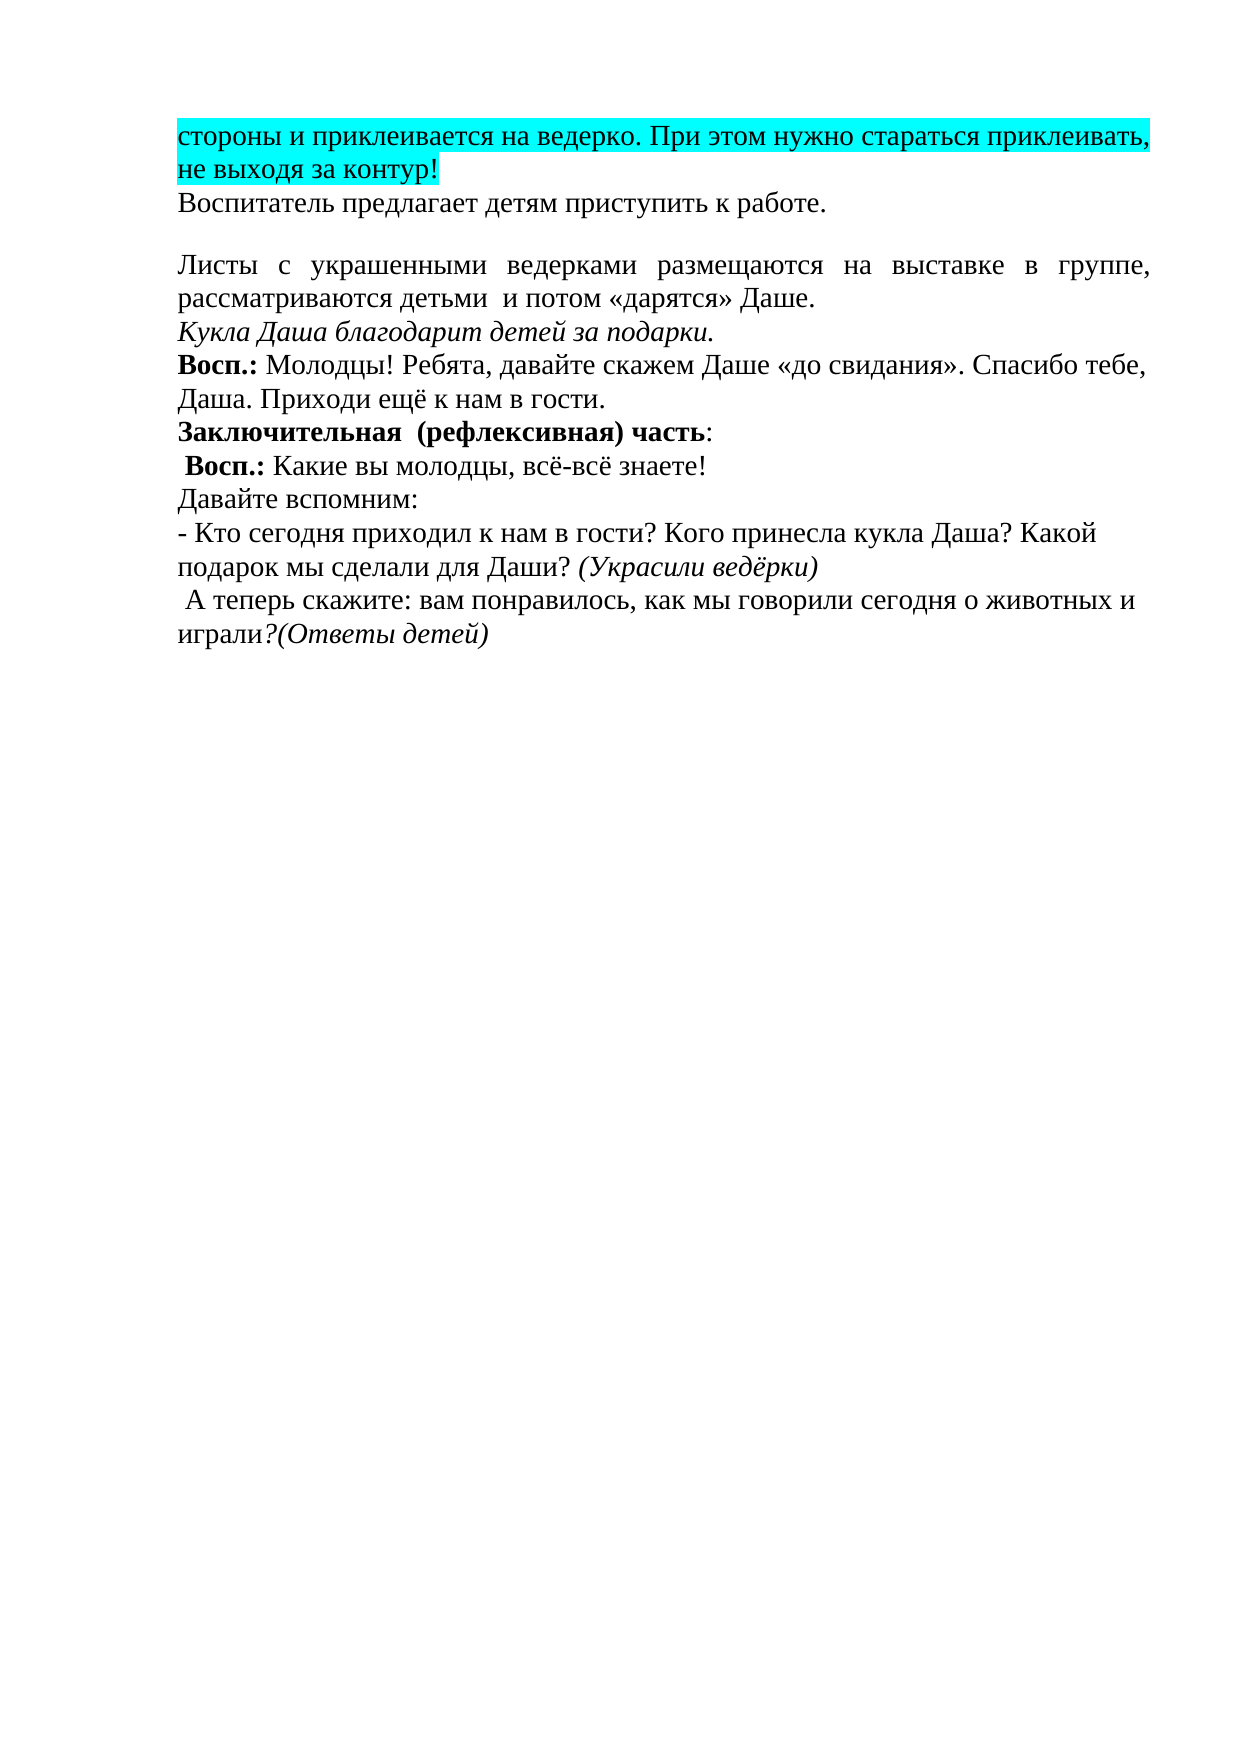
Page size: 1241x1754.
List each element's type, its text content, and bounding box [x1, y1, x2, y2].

text Восп.: Какие вы молодцы, всё-всё знаете! [177, 448, 1152, 482]
text А теперь скажите: вам понравилось, как мы говорили сегодня о животных и играли?(Ответы детей) [177, 582, 1152, 649]
text Листы с украшенными ведерками размещаются на выставке в группе, рассматриваются детьми и потом «дарятся» Даше. [177, 247, 1152, 314]
text - Кто сегодня приходил к нам в гости? Кого принесла кукла Даша? Какой подарок мы сделали для Даши? (Украсили ведёрки) [177, 515, 1152, 582]
text Заключительная (рефлексивная) часть: [177, 414, 1152, 448]
text Давайте вспомним: [177, 482, 1152, 515]
text Кукла Даша благодарит детей за подарки. [177, 314, 1152, 347]
text Воспитатель предлагает детям приступить к работе. [177, 185, 1152, 247]
text Восп.: Молодцы! Ребята, давайте скажем Даше «до свидания». Спасибо тебе, Даша. Приходи ещё к нам в гости. [177, 347, 1152, 414]
